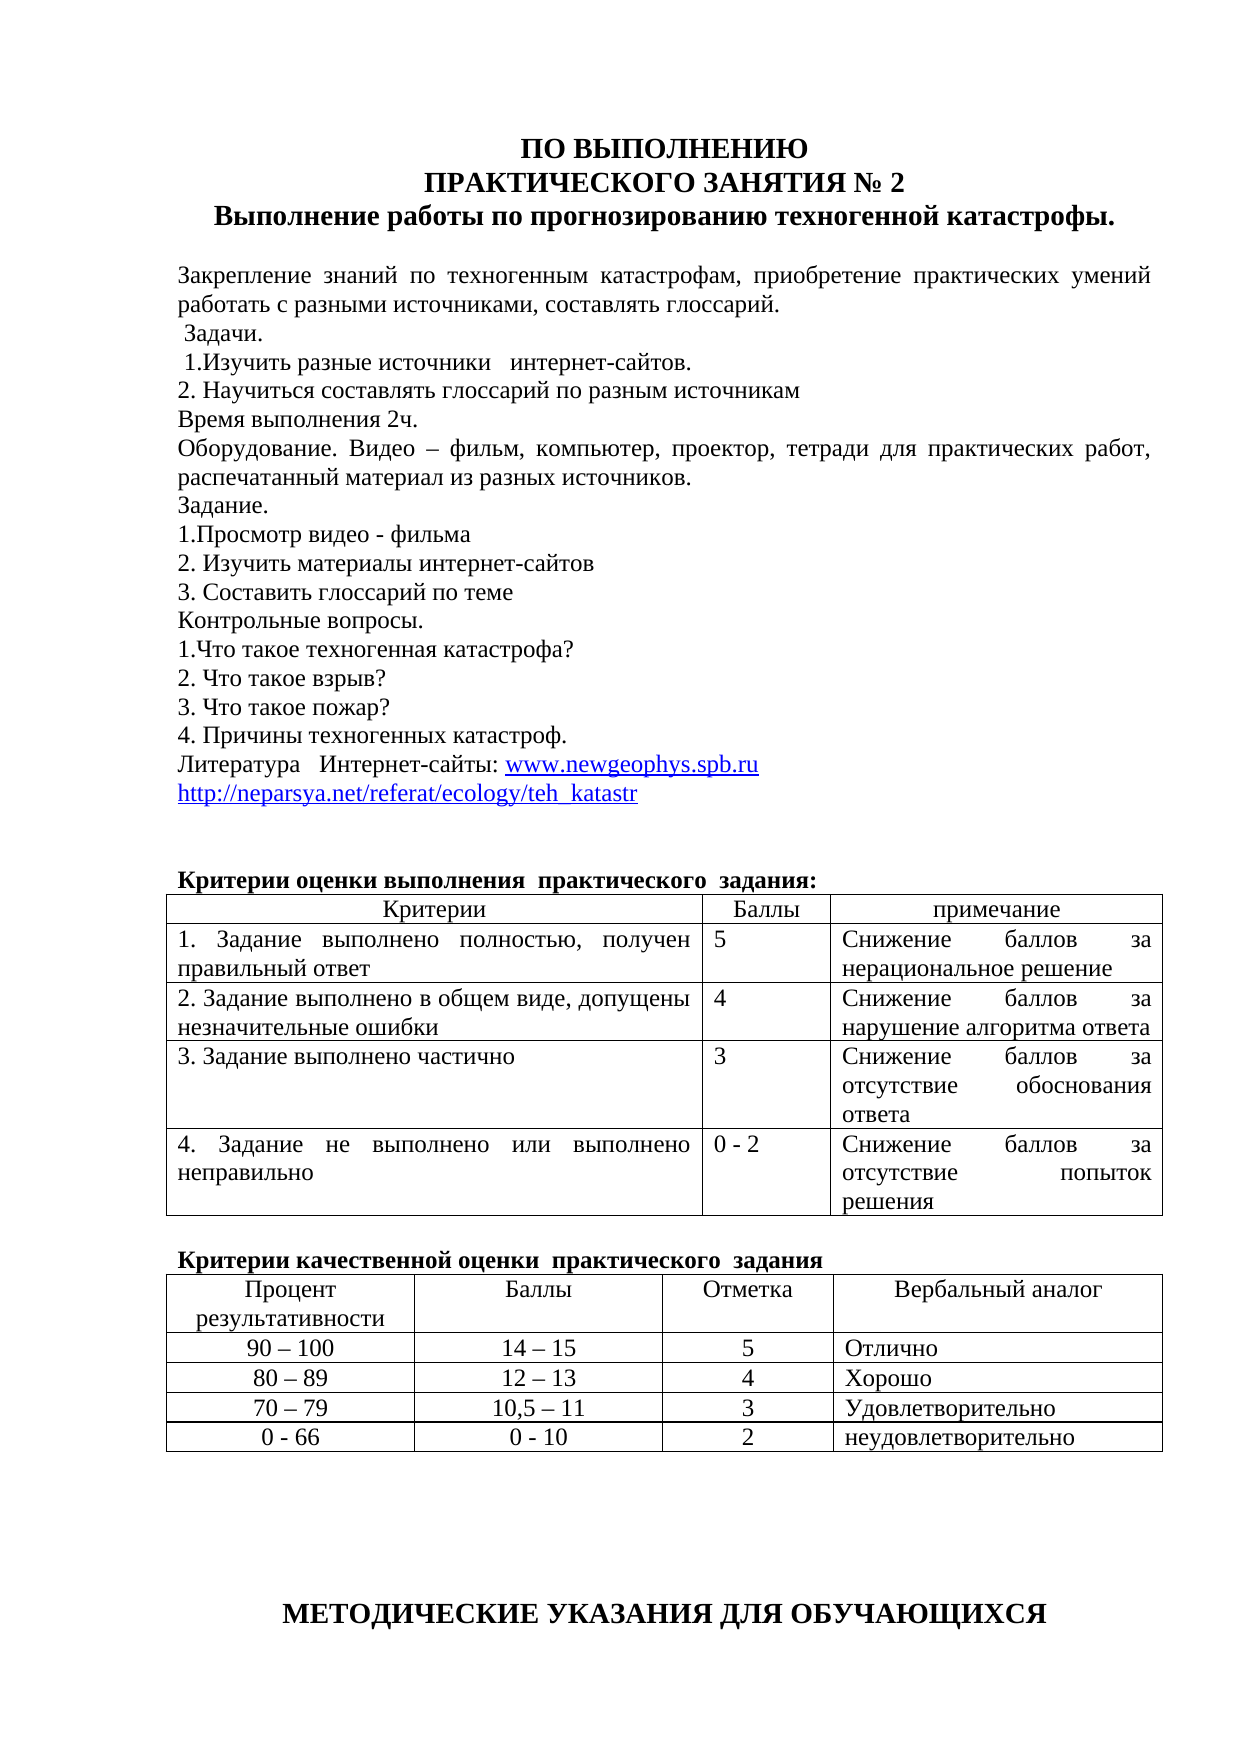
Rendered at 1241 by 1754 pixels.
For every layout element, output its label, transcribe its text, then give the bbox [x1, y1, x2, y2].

table_cell Снижение баллов за отсутствие обоснования ответа [831, 1041, 1162, 1128]
text 2. Изучить материалы интернет-сайтов [177, 548, 1152, 577]
table_cell 70 – 79 [167, 1393, 414, 1421]
table_cell 3. Задание выполнено частично [167, 1041, 702, 1128]
text Литература Интернет-сайты: www.newgeophys.spb.ru [177, 749, 1152, 778]
text 1.Что такое техногенная катастрофа? [177, 634, 1152, 663]
text 4. Причины техногенных катастроф. [177, 721, 1152, 749]
text Критерии качественной оценки практического задания [177, 1245, 1152, 1273]
text ПРАКТИЧЕСКОГО ЗАНЯТИЯ № 2 [177, 165, 1152, 198]
table_header Критерии [167, 895, 702, 923]
table_cell 4 [703, 983, 830, 1040]
table_cell Снижение баллов за отсутствие попыток решения [831, 1129, 1162, 1215]
table_cell 14 – 15 [415, 1333, 662, 1362]
text Выполнение работы по прогнозированию техногенной катастрофы. [177, 198, 1152, 232]
text Задачи. [177, 318, 1152, 347]
table_cell 0 - 2 [703, 1129, 830, 1215]
table_cell 3 [663, 1393, 833, 1421]
table_cell 2. Задание выполнено в общем виде, допущены незначительные ошибки [167, 983, 702, 1040]
table_cell Удовлетворительно [834, 1393, 1162, 1421]
text МЕТОДИЧЕСКИЕ УКАЗАНИЯ ДЛЯ ОБУЧАЮЩИХСЯ [177, 1596, 1152, 1629]
table_cell 5 [663, 1333, 833, 1362]
text 3. Что такое пожар? [177, 692, 1152, 721]
table_cell Снижение баллов за нарушение алгоритма ответа [831, 983, 1162, 1040]
table_header Баллы [415, 1275, 662, 1332]
table_cell 2 [663, 1423, 833, 1451]
table_cell 4. Задание не выполнено или выполнено неправильно [167, 1129, 702, 1215]
table_cell 0 - 66 [167, 1423, 414, 1451]
text 1.Изучить разные источники интернет-сайтов. [177, 347, 1152, 376]
table_cell Отлично [834, 1333, 1162, 1362]
text 2. Научиться составлять глоссарий по разным источникам [177, 376, 1152, 404]
table_cell 10,5 – 11 [415, 1393, 662, 1421]
text ПО ВЫПОЛНЕНИЮ [177, 131, 1152, 165]
table_cell 5 [703, 924, 830, 982]
table_cell 90 – 100 [167, 1333, 414, 1362]
text 1.Просмотр видео - фильма [177, 519, 1152, 548]
text Задание. [177, 491, 1152, 519]
table_header Вербальный аналог [834, 1275, 1162, 1332]
text Закрепление знаний по техногенным катастрофам, приобретение практических умений работать с разными источниками, составлять глоссарий. [177, 261, 1152, 318]
text Критерии оценки выполнения практического задания: [177, 865, 1152, 893]
table_header примечание [831, 895, 1162, 923]
table_cell 4 [663, 1363, 833, 1392]
text 3. Составить глоссарий по теме [177, 577, 1152, 606]
table_cell Хорошо [834, 1363, 1162, 1392]
table_cell 80 – 89 [167, 1363, 414, 1392]
table_cell 0 - 10 [415, 1423, 662, 1451]
text Контрольные вопросы. [177, 606, 1152, 634]
text Время выполнения 2ч. [177, 404, 1152, 433]
text 2. Что такое взрыв? [177, 663, 1152, 692]
table_cell 12 – 13 [415, 1363, 662, 1392]
table_cell 1. Задание выполнено полностью, получен правильный ответ [167, 924, 702, 982]
table_cell Снижение баллов за нерациональное решение [831, 924, 1162, 982]
table_cell 3 [703, 1041, 830, 1128]
text http://neparsya.net/referat/ecology/teh_katastr [177, 778, 1152, 807]
table_header Процент результативности [167, 1275, 414, 1332]
table_cell неудовлетворительно [834, 1423, 1162, 1451]
table_header Баллы [703, 895, 830, 923]
table_header Отметка [663, 1275, 833, 1332]
text Оборудование. Видео – фильм, компьютер, проектор, тетради для практических работ, распечатанный материал из разных источников. [177, 433, 1152, 491]
